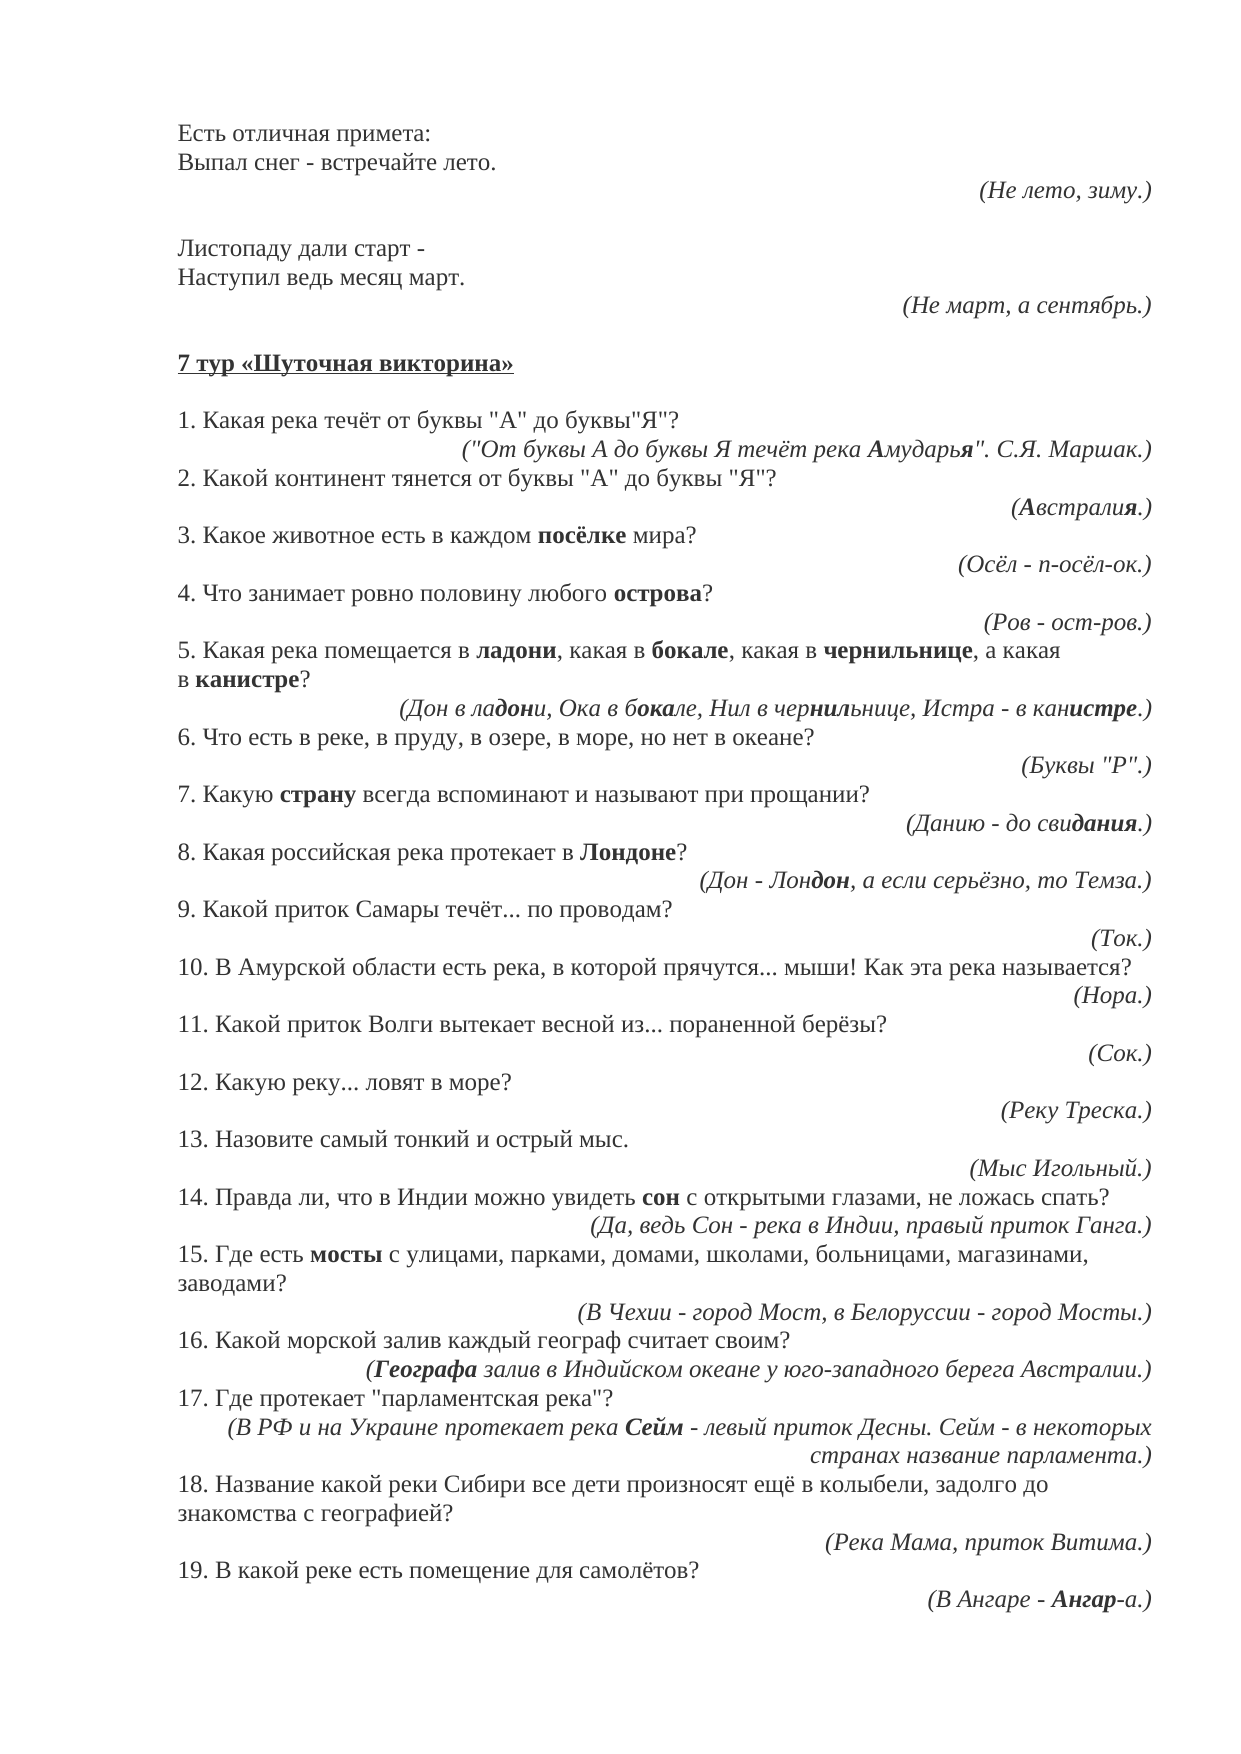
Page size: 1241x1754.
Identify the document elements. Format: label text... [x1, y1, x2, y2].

text (Да, ведь Сон - река в Индии, правый приток Ганга.) [177, 1211, 1152, 1239]
text 14. Правда ли, что в Индии можно увидеть сон с открытыми глазами, не ложась спать? [177, 1182, 1152, 1211]
text (Географа залив в Индийском океане у юго-западного берега Австралии.) [177, 1354, 1152, 1383]
text 16. Какой морской залив каждый географ считает своим? [177, 1326, 1152, 1354]
text 2. Какой континент тянется от буквы "А" до буквы "Я"? [177, 463, 1152, 492]
text 19. В какой реке есть помещение для самолётов? [177, 1556, 1152, 1584]
text 7. Какую страну всегда вспоминают и называют при прощании? [177, 779, 1152, 808]
text (Ров - ост-ров.) [177, 607, 1152, 636]
text 15. Где есть мосты с улицами, парками, домами, школами, больницами, магазинами, заводами? [177, 1239, 1152, 1297]
text (Сок.) [177, 1038, 1152, 1067]
text (Австралия.) [177, 492, 1152, 521]
text (Мыс Игольный.) [177, 1153, 1152, 1182]
text (Река Мама, приток Витима.) [177, 1527, 1152, 1556]
text (Буквы "Р".) [177, 751, 1152, 779]
text (В Ангаре - Ангар-а.) [177, 1584, 1152, 1613]
text 4. Что занимает ровно половину любого острова? [177, 578, 1152, 607]
text (Реку Треска.) [177, 1096, 1152, 1124]
text 12. Какую реку... ловят в море? [177, 1067, 1152, 1096]
text (Дон в ладони, Ока в бокале, Нил в чернильнице, Истра - в канистре.) [177, 693, 1152, 722]
text (Данию - до свидания.) [177, 808, 1152, 837]
text 5. Какая река помещается в ладони, какая в бокале, какая в чернильнице, а какая в канистре? [177, 636, 1152, 693]
text 6. Что есть в реке, в пруду, в озере, в море, но нет в океане? [177, 722, 1152, 751]
text 8. Какая российская река протекает в Лондоне? [177, 837, 1152, 866]
text 17. Где протекает "парламентская река"? [177, 1383, 1152, 1412]
text Листопаду дали старт - [177, 233, 1152, 262]
text 1. Какая река течёт от буквы "А" до буквы"Я"? [177, 406, 1152, 434]
text (Не лето, зиму.) [177, 176, 1152, 204]
text ("От буквы А до буквы Я течёт река Амударья". С.Я. Маршак.) [177, 434, 1152, 463]
text 3. Какое животное есть в каждом посёлке мира? [177, 521, 1152, 549]
text (Дон - Лондон, а если серьёзно, то Темза.) [177, 866, 1152, 894]
text 13. Назовите самый тонкий и острый мыс. [177, 1124, 1152, 1153]
text (В РФ и на Украине протекает река Сейм - левый приток Десны. Сейм - в некоторых странах название парламента.) [177, 1412, 1152, 1469]
text 9. Какой приток Самары течёт... по проводам? [177, 894, 1152, 923]
text (Нора.) [177, 981, 1152, 1009]
text Есть отличная примета: [177, 118, 1152, 147]
text 7 тур «Шуточная викторина» [177, 348, 1152, 377]
text (Осёл - п-осёл-ок.) [177, 549, 1152, 578]
text 11. Какой приток Волги вытекает весной из... пораненной берёзы? [177, 1009, 1152, 1038]
text 18. Название какой реки Сибири все дети произносят ещё в колыбели, задолго до знакомства с географией? [177, 1469, 1152, 1527]
text Выпал снег - встречайте лето. [177, 147, 1152, 176]
text (Не март, а сентябрь.) [177, 291, 1152, 319]
text 10. В Амурской области есть река, в которой прячутся... мыши! Как эта река называется? [177, 952, 1152, 981]
text (Ток.) [177, 923, 1152, 952]
text (В Чехии - город Мост, в Белоруссии - город Мосты.) [177, 1297, 1152, 1326]
text Наступил ведь месяц март. [177, 262, 1152, 291]
